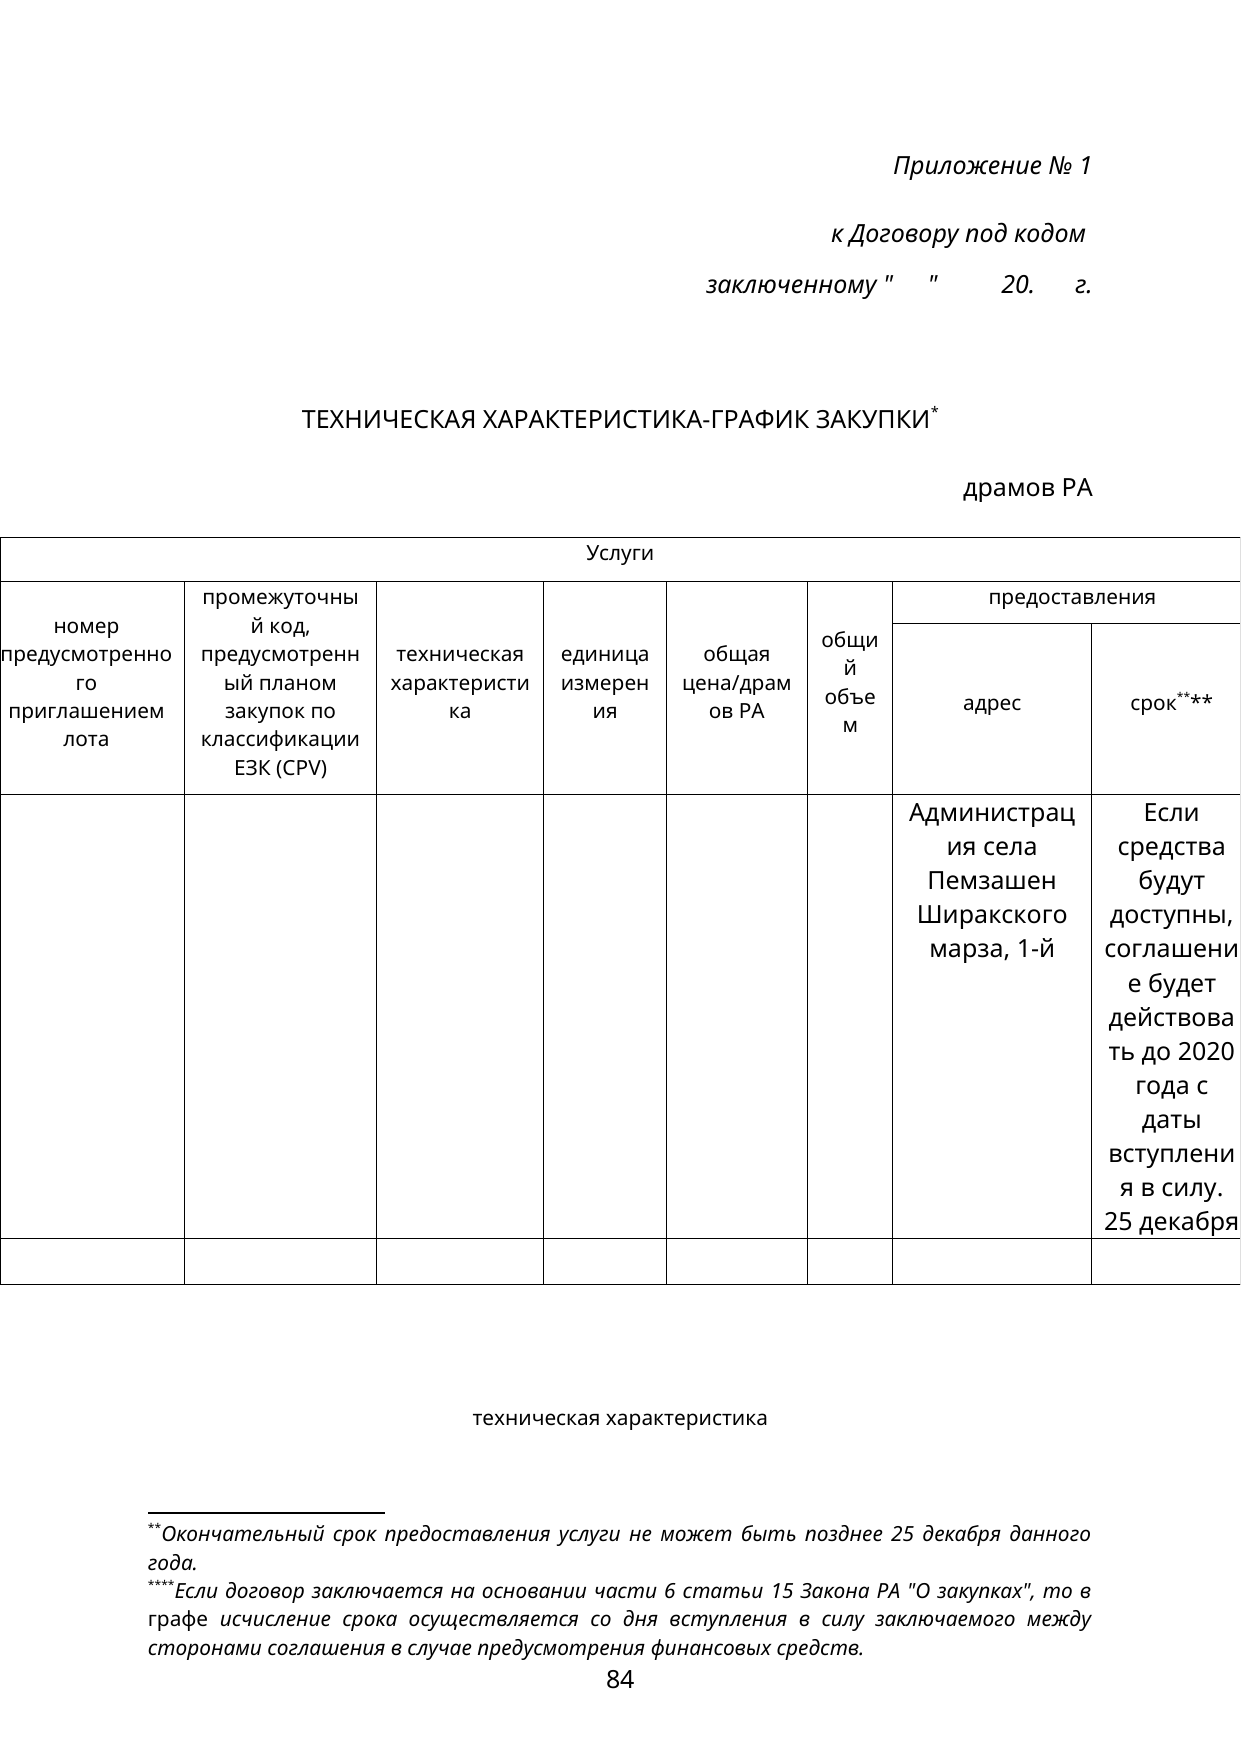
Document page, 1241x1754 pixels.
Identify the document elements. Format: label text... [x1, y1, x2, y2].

table_cell [377, 795, 543, 1238]
text к Договору под кодом заключенному " " 20. г. [148, 215, 1092, 301]
table_cell [185, 1239, 376, 1283]
table_cell [185, 795, 376, 1238]
table_cell Если средства будут доступны, соглашение будет действовать до 2020 года с даты вступления в силу. 25 декабря [1092, 795, 1240, 1238]
table_cell [1092, 1239, 1240, 1283]
table_cell общая цена/драмов РА [667, 582, 807, 794]
table_cell срок** [1092, 624, 1240, 794]
table_cell [1, 1239, 184, 1283]
table_header Услуги [1, 538, 1240, 581]
table_cell [808, 795, 892, 1238]
table_cell [808, 1239, 892, 1283]
table_cell общий объем [808, 582, 892, 794]
table_cell [667, 1239, 807, 1283]
table_cell [377, 1239, 543, 1283]
text техническая характеристика [148, 1403, 1092, 1431]
table_cell [667, 795, 807, 1238]
table_cell [893, 1239, 1091, 1283]
text драмов РА [148, 469, 1092, 504]
table_cell [544, 1239, 666, 1283]
table_cell [1, 795, 184, 1238]
table_cell промежуточный код, предусмотренный планом закупок по классификации ЕЗК (CPV) [185, 582, 376, 794]
text ТЕХНИЧЕСКАЯ ХАРАКТЕРИСТИКА-ГРАФИК ЗАКУПКИ* [148, 402, 1092, 436]
table_cell единица измерения [544, 582, 666, 794]
table_cell адрес [893, 624, 1091, 794]
table_cell номер предусмотренного приглашением лота [1, 582, 184, 794]
table_cell техническая характеристика [377, 582, 543, 794]
table_cell предоставления [893, 582, 1240, 623]
table_cell [544, 795, 666, 1238]
text Приложение № 1 [148, 148, 1092, 182]
table_cell Администрация села Пемзашен Ширакского марза, 1-й [893, 795, 1091, 1238]
